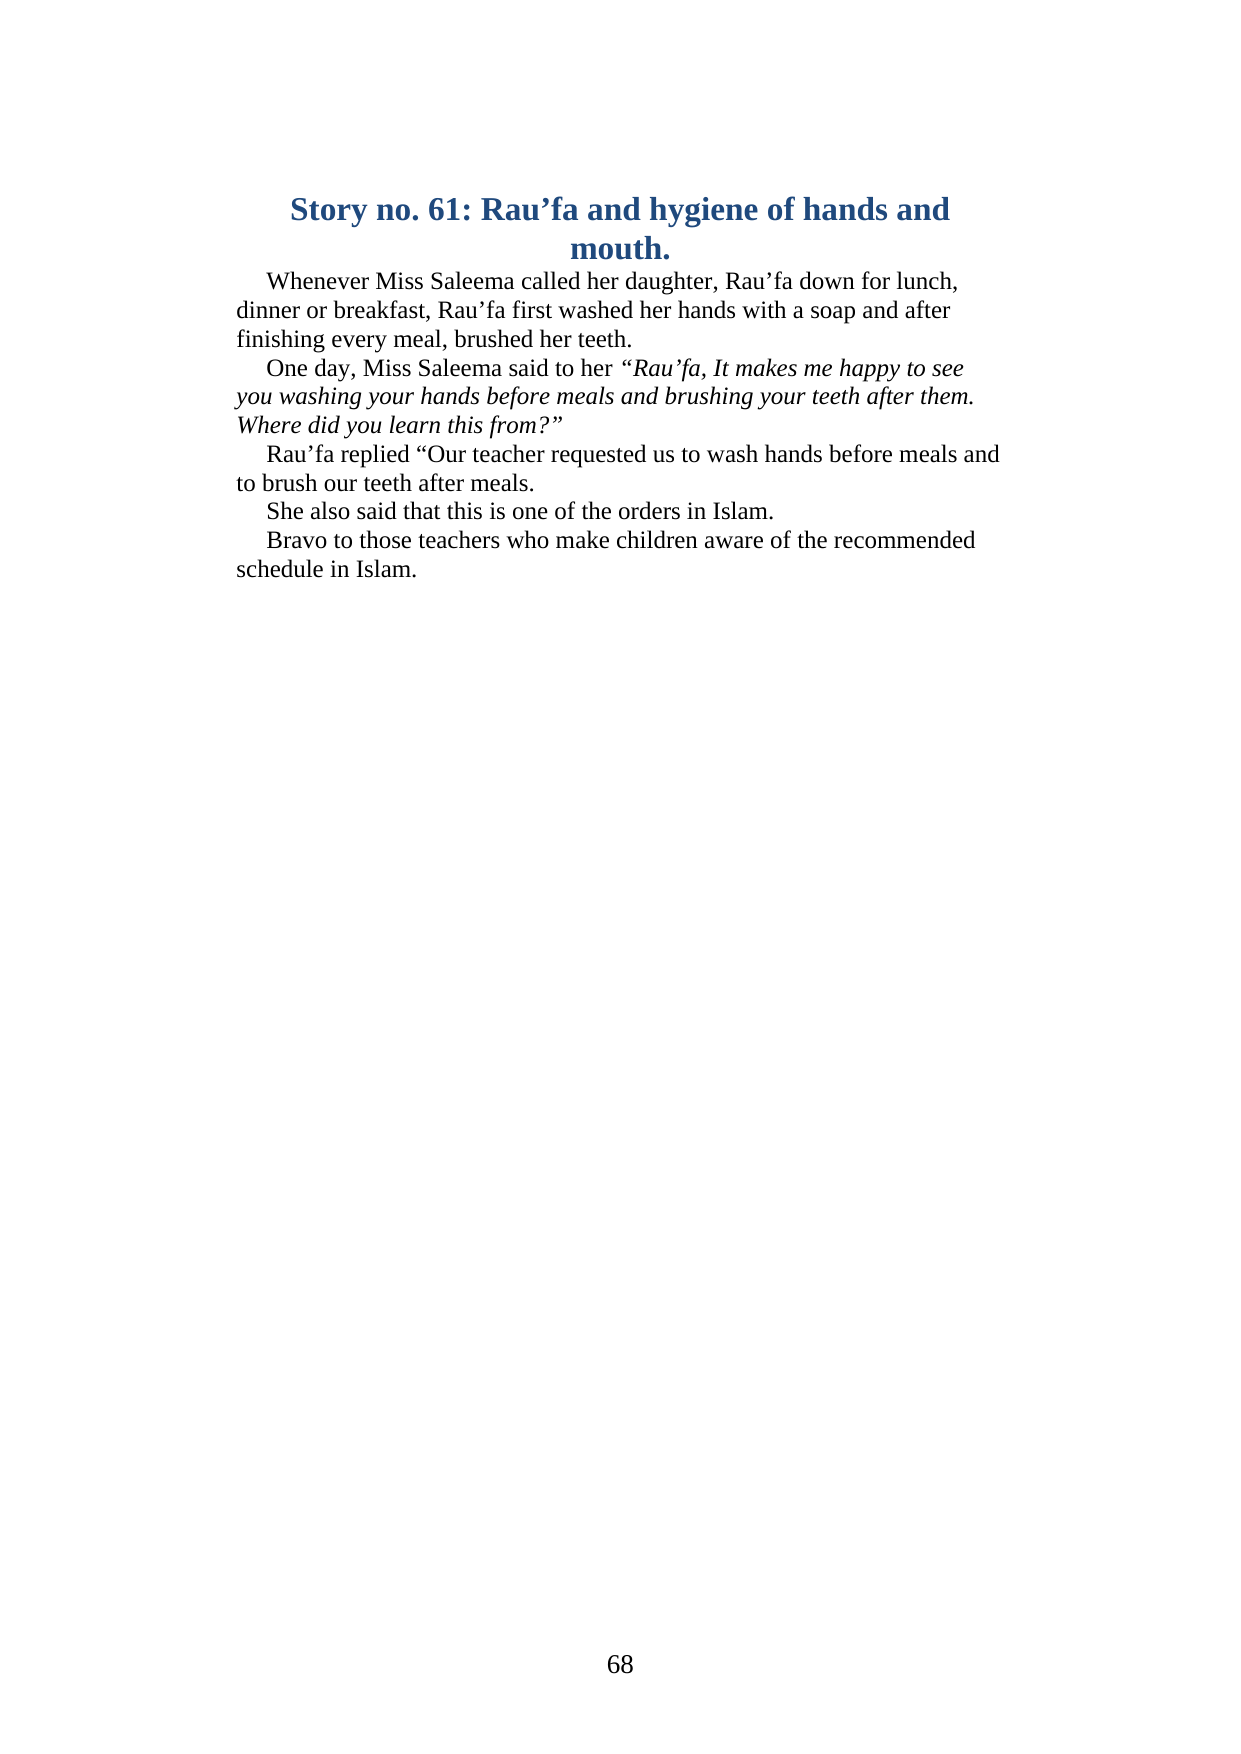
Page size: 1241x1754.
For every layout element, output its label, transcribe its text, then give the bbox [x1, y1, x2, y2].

subtitle Story no. 61: Rau’fa and hygiene of hands and mouth. [236, 190, 1004, 266]
text She also said that this is one of the orders in Islam. [236, 496, 1004, 525]
text Bravo to those teachers who make children aware of the recommended schedule in Islam. [236, 525, 1004, 583]
text One day, Miss Saleema said to her “Rau’fa, It makes me happy to see you washing your hands before meals and brushing your teeth after them. Where did you learn this from?” [236, 353, 1004, 439]
text Rau’fa replied “Our teacher requested us to wash hands before meals and to brush our teeth after meals. [236, 439, 1004, 496]
text Whenever Miss Saleema called her daughter, Rau’fa down for lunch, dinner or breakfast, Rau’fa first washed her hands with a soap and after finishing every meal, brushed her teeth. [236, 266, 1004, 353]
